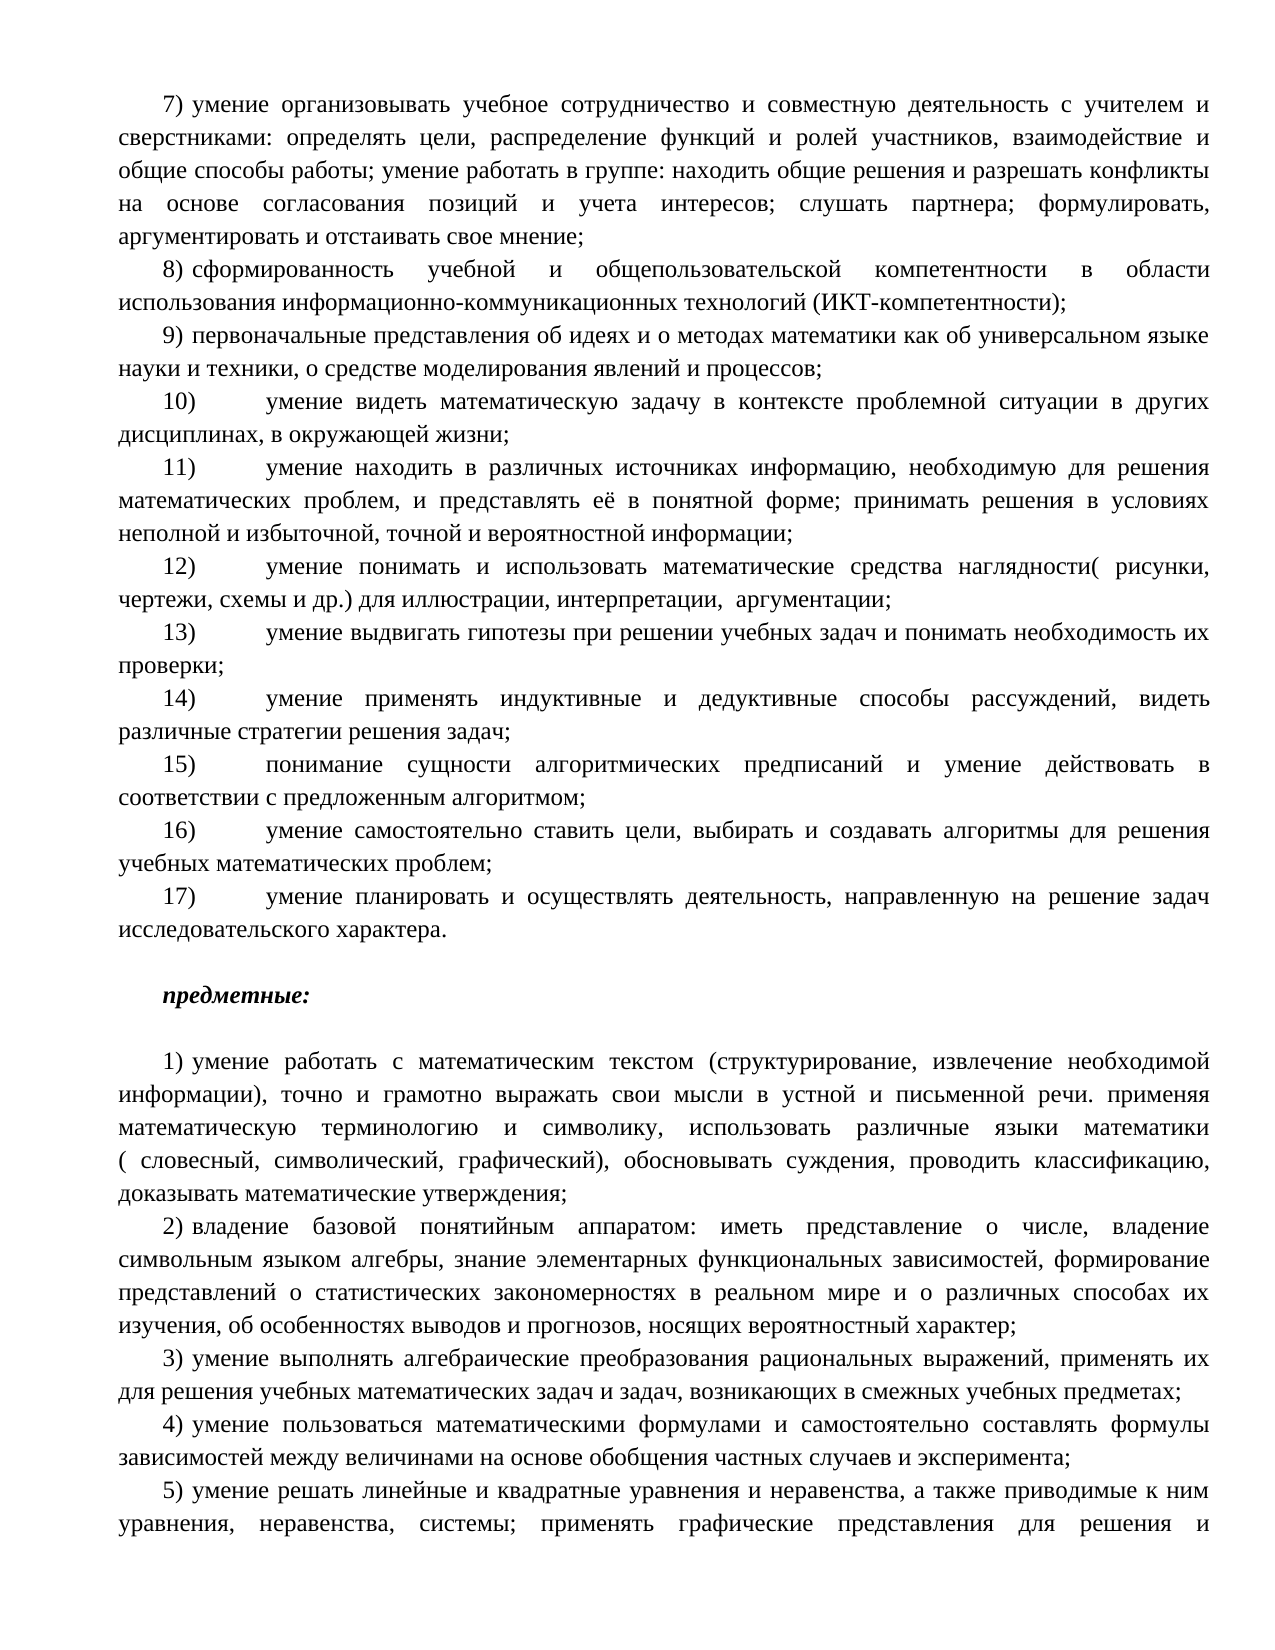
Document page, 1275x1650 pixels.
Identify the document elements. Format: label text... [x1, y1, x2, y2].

list умение организовывать учебное сотрудничество и совместную деятельность с учителем и сверстниками: определять цели, распределение функций и ролей участников, взаимодействие и общие способы работы; умение работать в группе: находить общие решения и разрешать конфликты на основе согласования позиций и учета интересов; слушать партнера; формулировать, аргументировать и отстаивать свое мнение; [118, 89, 1211, 249]
text предметные: [118, 980, 1211, 1009]
list первоначальные представления об идеях и о методах математики как об универсальном языке науки и техники, о средстве моделирования явлений и процессов; [118, 320, 1211, 382]
list умение находить в различных источниках информацию, необходимую для решения математических проблем, и представлять её в понятной форме; принимать решения в условиях неполной и избыточной, точной и вероятностной информации; [118, 452, 1211, 547]
list сформированность учебной и общепользовательской компетентности в области использования информационно-коммуникационных технологий (ИКТ-компетентности); [118, 254, 1211, 316]
list умение планировать и осуществлять деятельность, направленную на решение задач исследовательского характера. [118, 881, 1211, 943]
list умение самостоятельно ставить цели, выбирать и создавать алгоритмы для решения учебных математических проблем; [118, 815, 1211, 877]
list умение работать с математическим текстом (структурирование, извлечение необходимой информации), точно и грамотно выражать свои мысли в устной и письменной речи. применяя математическую терминологию и символику, использовать различные языки математики ( словесный, символический, графический), обосновывать суждения, проводить классификацию, доказывать математические утверждения; [118, 1046, 1211, 1207]
list умение применять индуктивные и дедуктивные способы рассуждений, видеть различные стратегии решения задач; [118, 683, 1211, 745]
list умение понимать и использовать математические средства наглядности( рисунки, чертежи, схемы и др.) для иллюстрации, интерпретации, аргументации; [118, 551, 1211, 613]
list умение видеть математическую задачу в контексте проблемной ситуации в других дисциплинах, в окружающей жизни; [118, 386, 1211, 448]
list умение выдвигать гипотезы при решении учебных задач и понимать необходимость их проверки; [118, 617, 1211, 679]
list понимание сущности алгоритмических предписаний и умение действовать в соответствии с предложенным алгоритмом; [118, 749, 1211, 811]
list умение выполнять алгебраические преобразования рациональных выражений, применять их для решения учебных математических задач и задач, возникающих в смежных учебных предметах; [118, 1343, 1211, 1405]
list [118, 1476, 1211, 1537]
list умение пользоваться математическими формулами и самостоятельно составлять формулы зависимостей между величинами на основе обобщения частных случаев и эксперимента; [118, 1409, 1211, 1471]
list владение базовой понятийным аппаратом: иметь представление о числе, владение символьным языком алгебры, знание элементарных функциональных зависимостей, формирование представлений о статистических закономерностях в реальном мире и о различных способах их изучения, об особенностях выводов и прогнозов, носящих вероятностный характер; [118, 1211, 1211, 1339]
